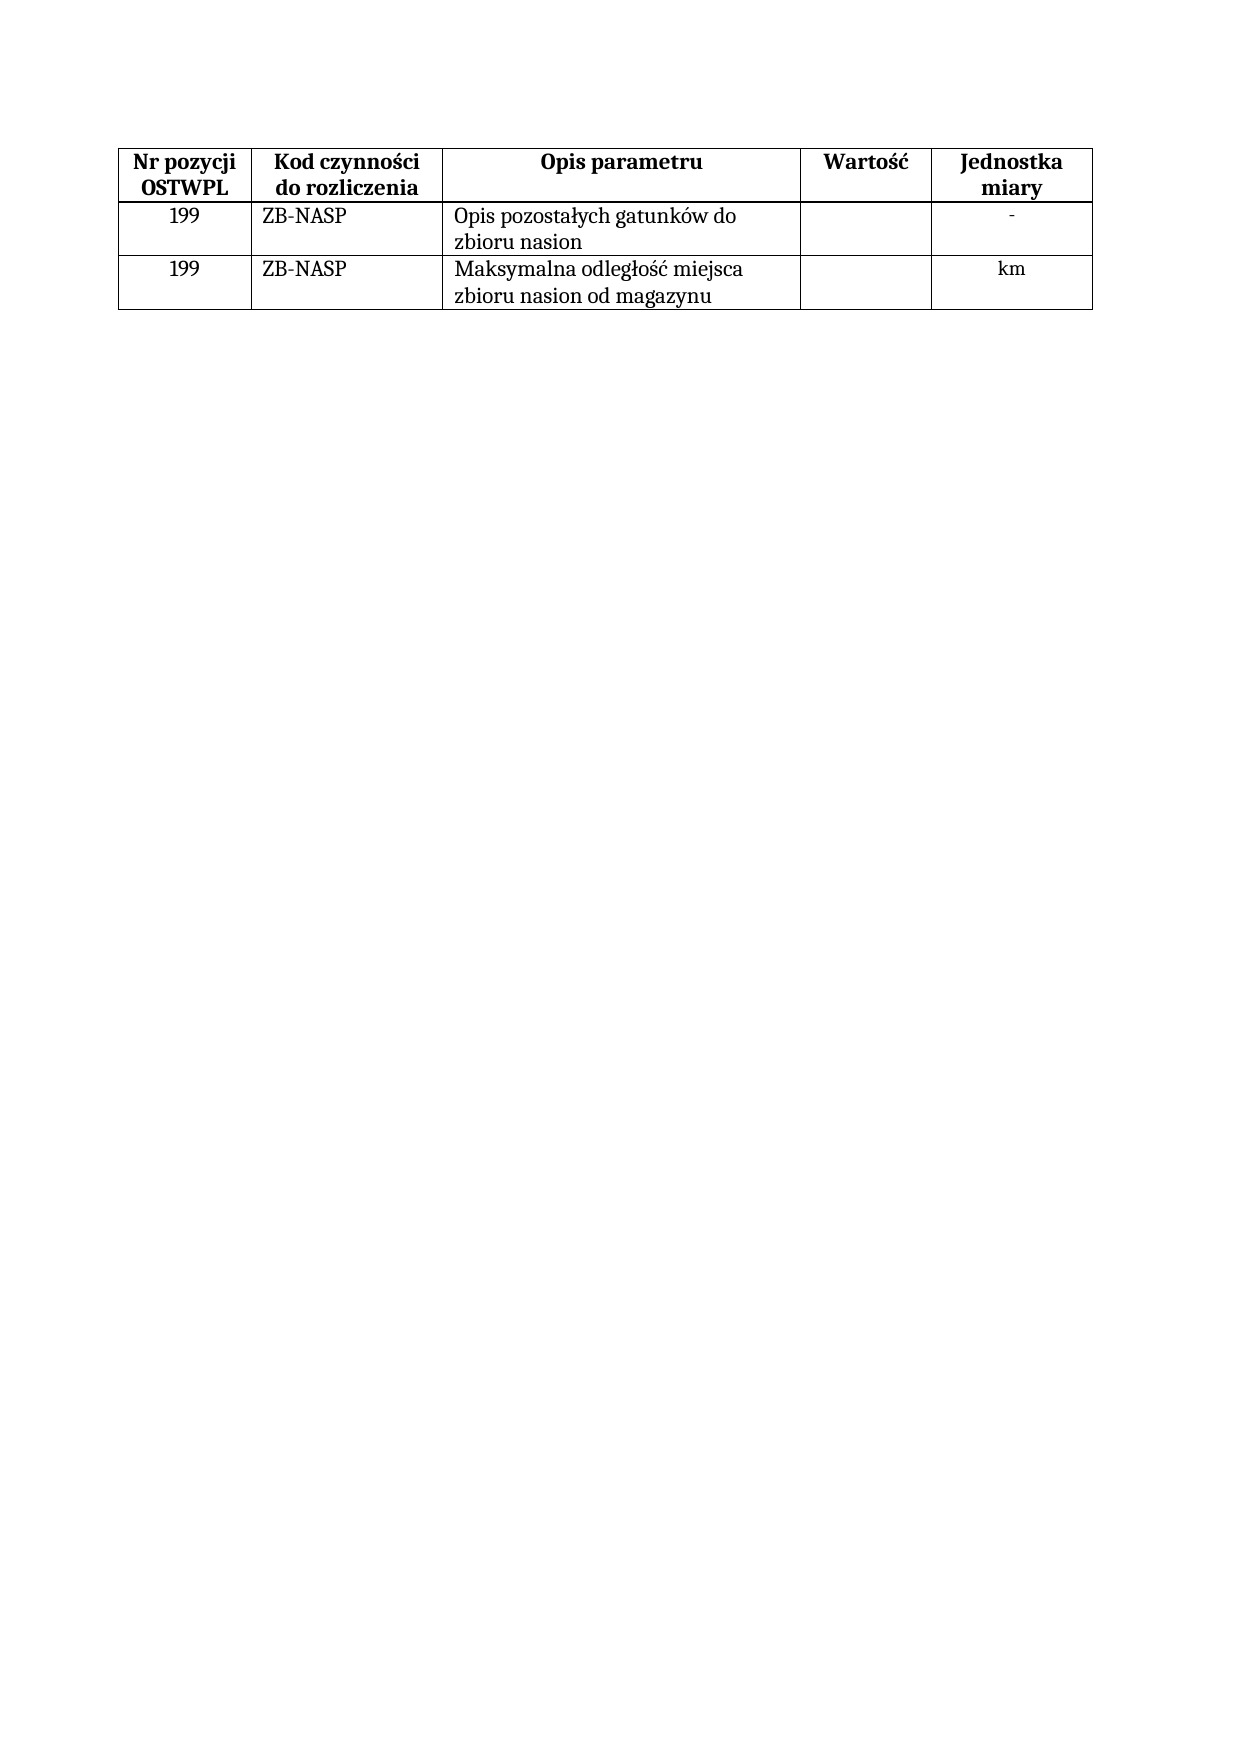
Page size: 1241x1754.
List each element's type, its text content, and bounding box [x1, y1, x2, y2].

table_header Jednostka miary [932, 149, 1092, 201]
table_header Wartość [801, 149, 931, 201]
table_cell Opis pozostałych gatunków do zbioru nasion [443, 203, 800, 255]
table_cell [801, 256, 931, 309]
table_cell km [932, 256, 1092, 309]
table_cell - [932, 203, 1092, 255]
table_cell 199 [119, 256, 251, 309]
table_cell 199 [119, 203, 251, 255]
table_header Nr pozycji OSTWPL [119, 149, 251, 201]
table_cell ZB-NASP [252, 256, 442, 309]
table_header Kod czynności do rozliczenia [252, 149, 442, 201]
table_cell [443, 256, 800, 309]
table_header Opis parametru [443, 149, 800, 201]
table_cell [801, 203, 931, 255]
table_cell ZB-NASP [252, 203, 442, 255]
